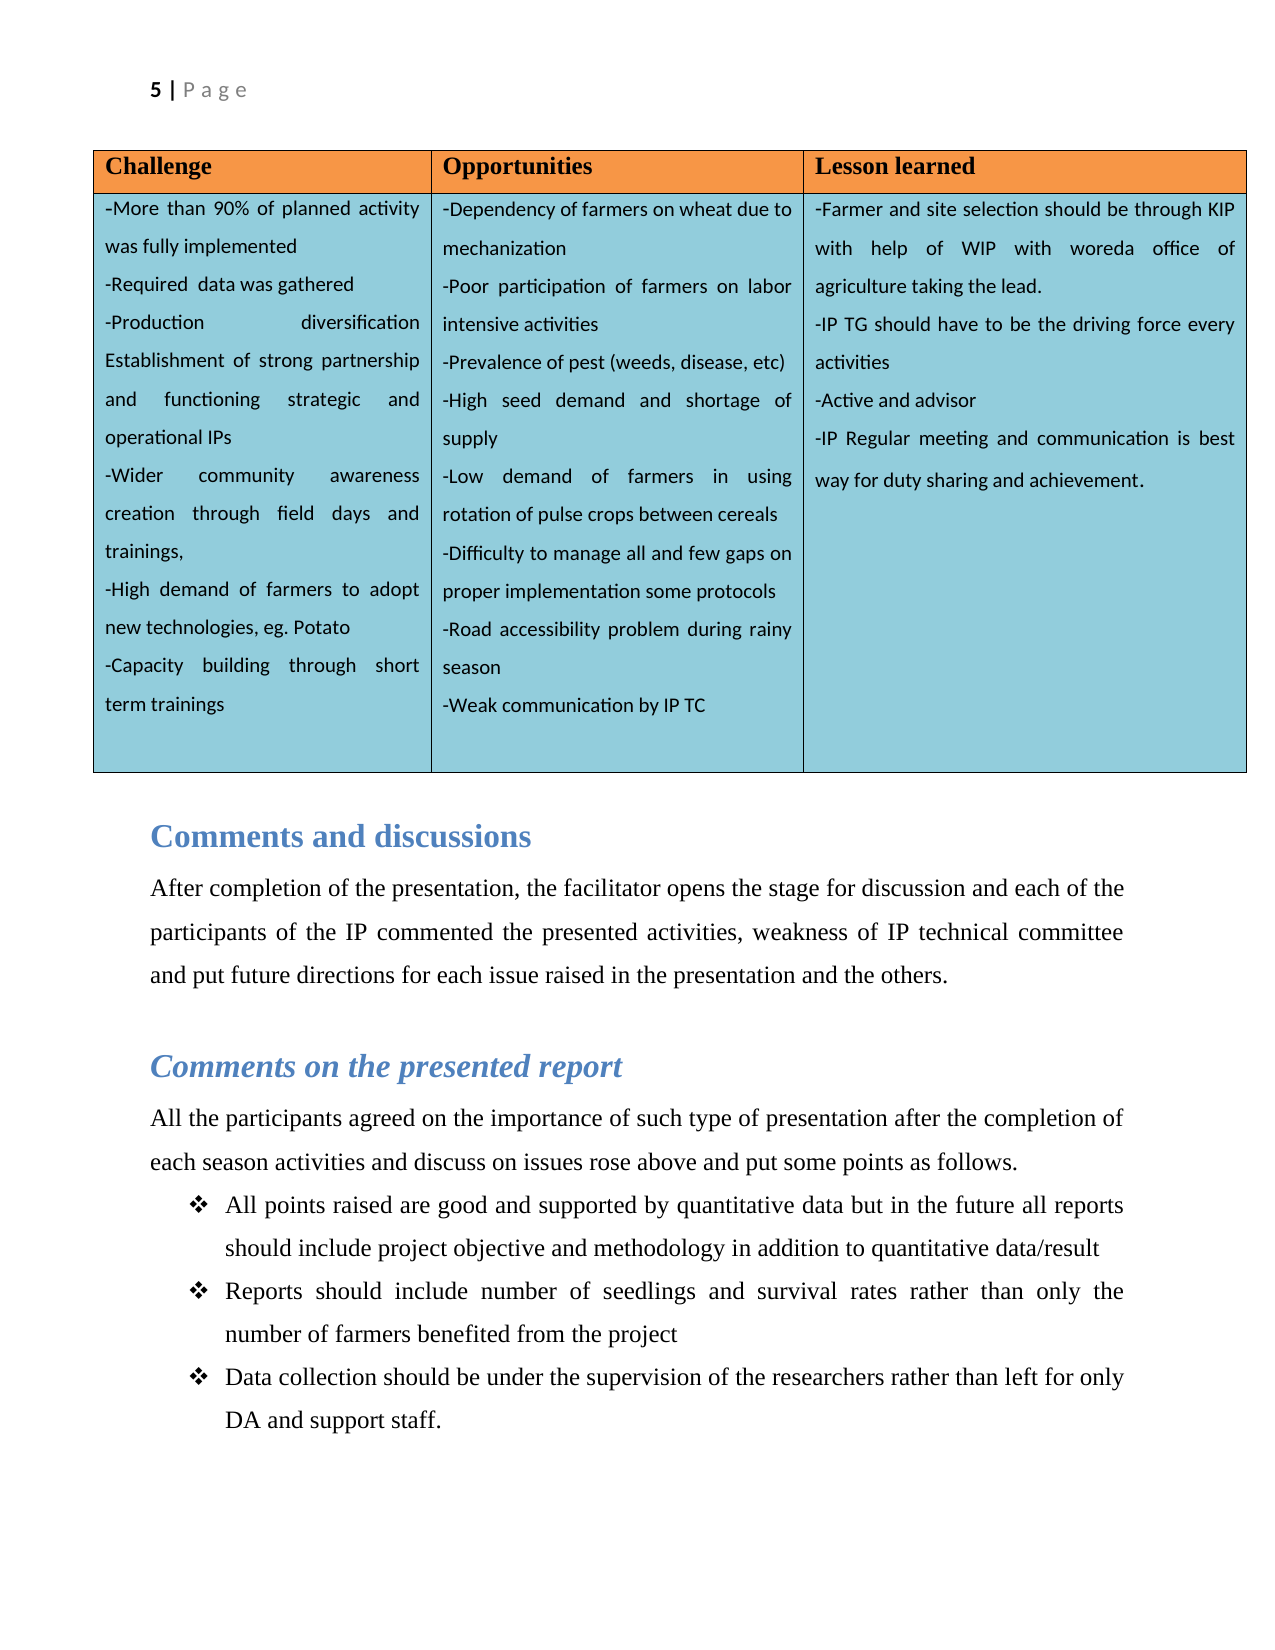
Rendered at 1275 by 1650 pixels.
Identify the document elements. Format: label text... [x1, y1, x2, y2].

table_cell -More than 90% of planned activity was fully implemented -Required data was gathered -Production diversification Establishment of strong partnership and functioning strategic and operational IPs -Wider community awareness creation through field days and trainings, -High demand of farmers to adopt new technologies, eg. Potato -Capacity building through short term trainings [94, 194, 431, 772]
table_cell -Dependency of farmers on wheat due to mechanization -Poor participation of farmers on labor intensive activities -Prevalence of pest (weeds, disease, etc) -High seed demand and shortage of supply -Low demand of farmers in using rotation of pulse crops between cereals -Difficulty to manage all and few gaps on proper implementation some protocols -Road accessibility problem during rainy season -Weak communication by IP TC [432, 194, 803, 772]
table_header Opportunities [432, 151, 803, 193]
list Data collection should be under the supervision of the researchers rather than left for only DA and support staff. [187, 1362, 1125, 1434]
text All the participants agreed on the importance of such type of presentation after the completion of each season activities and discuss on issues rose above and put some points as follows. [150, 1103, 1125, 1175]
table_header Challenge [94, 151, 431, 193]
text Comments on the presented report [150, 1046, 1125, 1084]
list All points raised are good and supported by quantitative data but in the future all reports should include project objective and methodology in addition to quantitative data/result [187, 1190, 1125, 1262]
text After completion of the presentation, the facilitator opens the stage for discussion and each of the participants of the IP commented the presented activities, weakness of IP technical committee and put future directions for each issue raised in the presentation and the others. [150, 873, 1125, 988]
list Reports should include number of seedlings and survival rates rather than only the number of farmers benefited from the project [187, 1276, 1125, 1348]
table_header Lesson learned [804, 151, 1246, 193]
table_cell -Farmer and site selection should be through KIP with help of WIP with woreda office of agriculture taking the lead. -IP TG should have to be the driving force every activities -Active and advisor -IP Regular meeting and communication is best way for duty sharing and achievement. [804, 194, 1246, 772]
text Comments and discussions [150, 816, 1125, 854]
